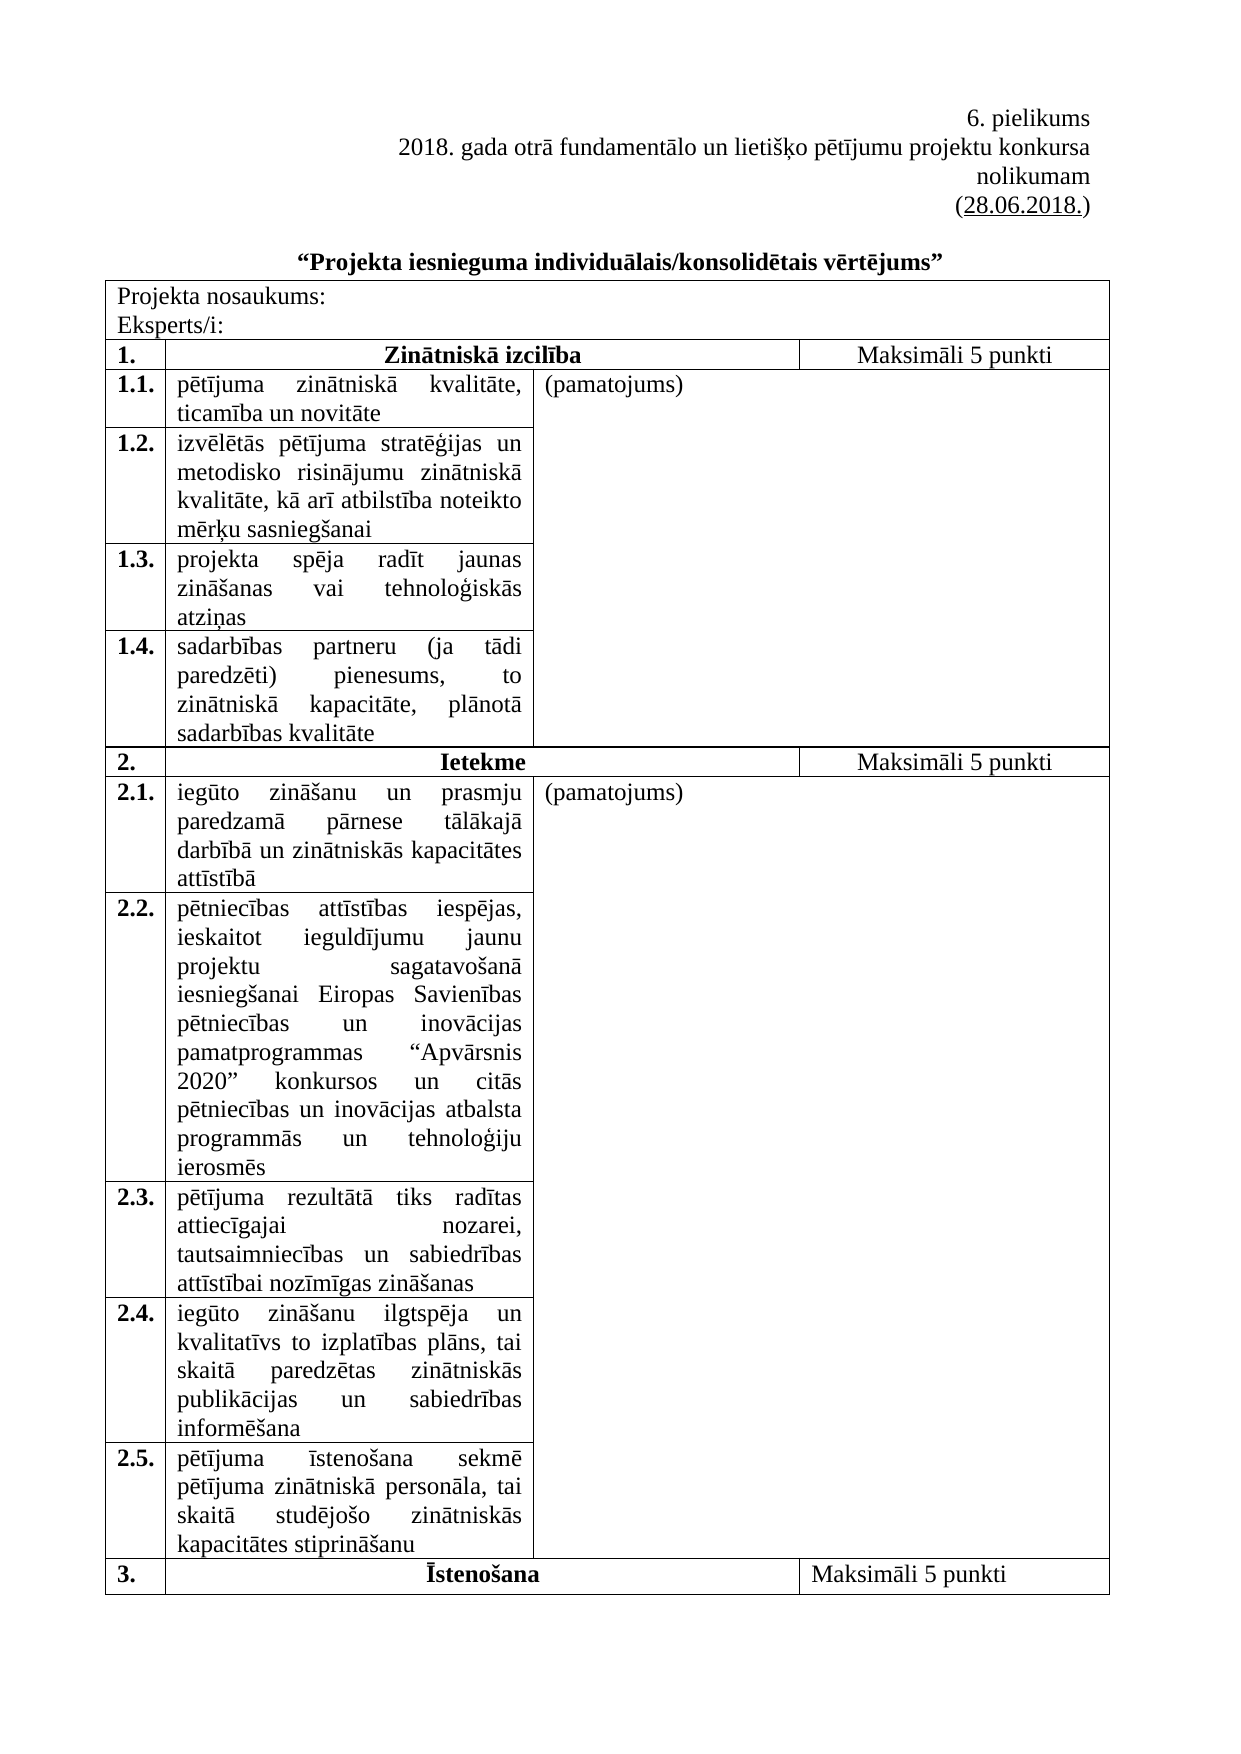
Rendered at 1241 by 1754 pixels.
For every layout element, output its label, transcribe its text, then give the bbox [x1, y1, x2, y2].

table_cell 2.1. [106, 777, 165, 892]
table_cell izvēlētās pētījuma stratēģijas un metodisko risinājumu zinātniskā kvalitāte, kā arī atbilstība noteikto mērķu sasniegšanai [166, 428, 533, 543]
table_cell 2.2. [106, 893, 165, 1181]
table_cell Īstenošana [166, 1559, 799, 1593]
table_cell 2. [106, 748, 165, 776]
table_cell Maksimāli 5 punkti [800, 748, 1109, 776]
table_cell (pamatojums) [534, 777, 1109, 1558]
table_cell pētījuma zinātniskā kvalitāte, ticamība un novitāte [166, 370, 533, 427]
table_cell pētījuma īstenošana sekmē pētījuma zinātniskā personāla, tai skaitā studējošo zinātniskās kapacitātes stiprināšanu [166, 1443, 533, 1558]
table_cell 1.1. [106, 370, 165, 427]
table_cell 1.2. [106, 428, 165, 543]
table_cell 2.4. [106, 1298, 165, 1442]
table_header Projekta nosaukums: Eksperts/i: [106, 281, 1109, 339]
table_cell pētījuma rezultātā tiks radītas attiecīgajai nozarei, tautsaimniecības un sabiedrības attīstībai nozīmīgas zināšanas [166, 1182, 533, 1297]
table_cell sadarbības partneru (ja tādi paredzēti) pienesums, to zinātniskā kapacitāte, plānotā sadarbības kvalitāte [166, 631, 533, 746]
table_cell 1. [106, 340, 165, 368]
table_cell pētniecības attīstības iespējas, ieskaitot ieguldījumu jaunu projektu sagatavošanā iesniegšanai Eiropas Savienības pētniecības un inovācijas pamatprogrammas “Apvārsnis 2020” konkursos un citās pētniecības un inovācijas atbalsta programmās un tehnoloģiju ierosmēs [166, 893, 533, 1181]
text 6. pielikums [150, 103, 1090, 132]
table_cell 1.3. [106, 544, 165, 630]
text 2018. gada otrā fundamentālo un lietišķo pētījumu projektu konkursa [150, 132, 1090, 161]
table_cell 2.5. [106, 1443, 165, 1558]
text nolikumam [150, 161, 1090, 190]
table_cell iegūto zināšanu un prasmju paredzamā pārnese tālākajā darbībā un zinātniskās kapacitātes attīstībā [166, 777, 533, 892]
text (28.06.2018.) [150, 190, 1090, 218]
table_cell 2.3. [106, 1182, 165, 1297]
text “Projekta iesnieguma individuālais/konsolidētais vērtējums” [150, 247, 1090, 276]
table_cell Zinātniskā izcilība [166, 340, 799, 368]
table_cell (pamatojums) [534, 370, 1109, 746]
table_cell Maksimāli 5 punkti [800, 340, 1109, 368]
table_cell Maksimāli 5 punkti [800, 1559, 1109, 1593]
table_cell 1.4. [106, 631, 165, 746]
table_cell iegūto zināšanu ilgtspēja un kvalitatīvs to izplatības plāns, tai skaitā paredzētas zinātniskās publikācijas un sabiedrības informēšana [166, 1298, 533, 1442]
table_cell projekta spēja radīt jaunas zināšanas vai tehnoloģiskās atziņas [166, 544, 533, 630]
table_cell Ietekme [166, 748, 799, 776]
table_cell 3. [106, 1559, 165, 1593]
